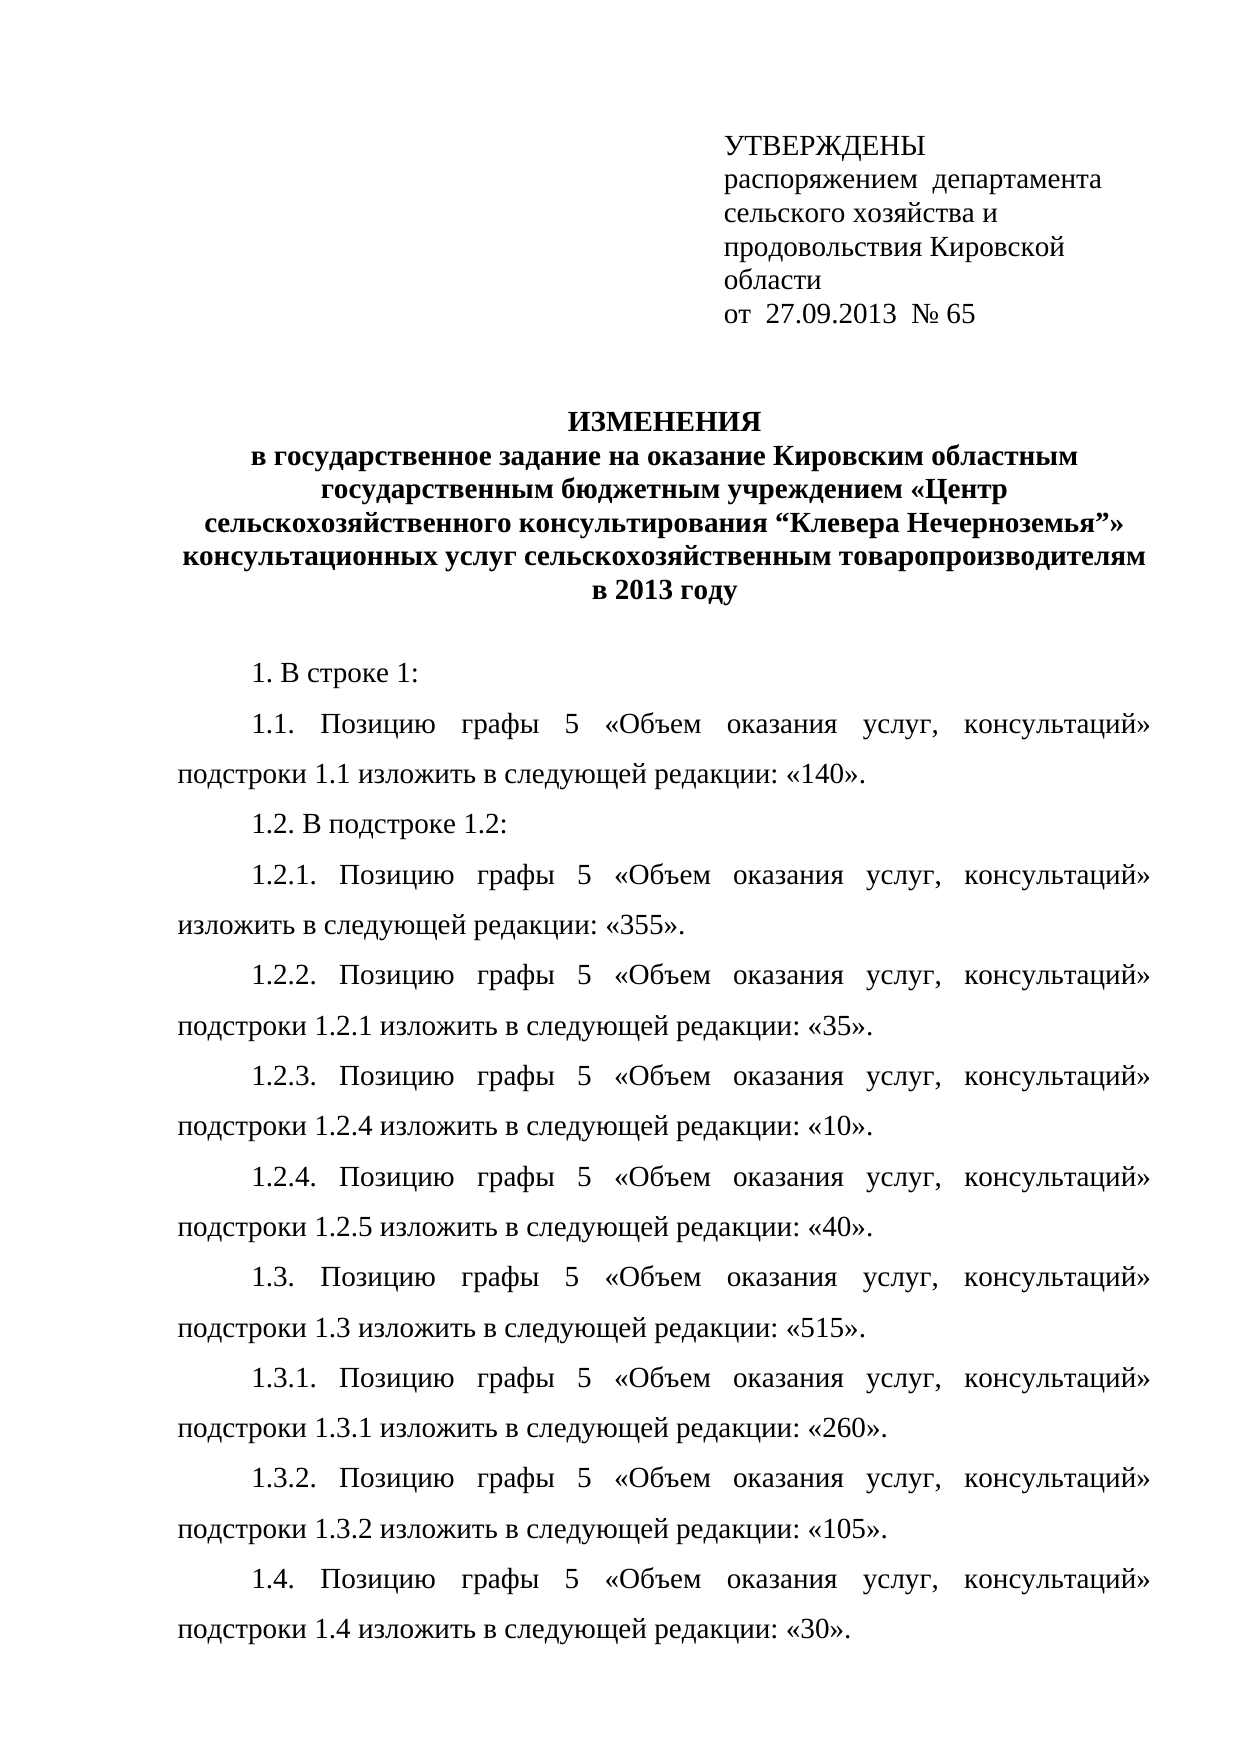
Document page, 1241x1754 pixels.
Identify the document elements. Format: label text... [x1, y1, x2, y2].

text 1.4. Позицию графы 5 «Объем оказания услуг, консультаций» подстроки 1.4 изложить в следующей редакции: «30». [177, 1561, 1152, 1645]
text 1.3.2. Позицию графы 5 «Объем оказания услуг, консультаций» подстроки 1.3.2 изложить в следующей редакции: «105». [177, 1461, 1152, 1544]
text сельского хозяйства и [723, 195, 1152, 229]
text 1.2. В подстроке 1.2: [177, 807, 1152, 840]
text государственным бюджетным учреждением «Центр [177, 471, 1152, 505]
text 1.1. Позицию графы 5 «Объем оказания услуг, консультаций» подстроки 1.1 изложить в следующей редакции: «140». [177, 706, 1152, 790]
text 1.2.3. Позицию графы 5 «Объем оказания услуг, консультаций» подстроки 1.2.4 изложить в следующей редакции: «10». [177, 1058, 1152, 1142]
text продовольствия Кировской [723, 229, 1152, 262]
text 1.3. Позицию графы 5 «Объем оказания услуг, консультаций» подстроки 1.3 изложить в следующей редакции: «515». [177, 1259, 1152, 1343]
text в государственное задание на оказание Кировским областным [177, 438, 1152, 471]
text 1.2.1. Позицию графы 5 «Объем оказания услуг, консультаций» изложить в следующей редакции: «355». [177, 857, 1152, 941]
text области [723, 262, 1152, 296]
text ИЗМЕНЕНИЯ [177, 404, 1152, 438]
text от 27.09.2013 № 65 [723, 296, 1152, 329]
text распоряжением департамента [723, 162, 1152, 195]
text УТВЕРЖДЕНЫ [723, 128, 1152, 162]
text сельскохозяйственного консультирования “Клевера Нечерноземья”» консультационных услуг сельскохозяйственным товаропроизводителям в 2013 году [177, 505, 1152, 606]
text 1. В строке 1: [177, 656, 1152, 689]
text 1.2.2. Позицию графы 5 «Объем оказания услуг, консультаций» подстроки 1.2.1 изложить в следующей редакции: «35». [177, 957, 1152, 1041]
text 1.3.1. Позицию графы 5 «Объем оказания услуг, консультаций» подстроки 1.3.1 изложить в следующей редакции: «260». [177, 1360, 1152, 1444]
text 1.2.4. Позицию графы 5 «Объем оказания услуг, консультаций» подстроки 1.2.5 изложить в следующей редакции: «40». [177, 1159, 1152, 1243]
